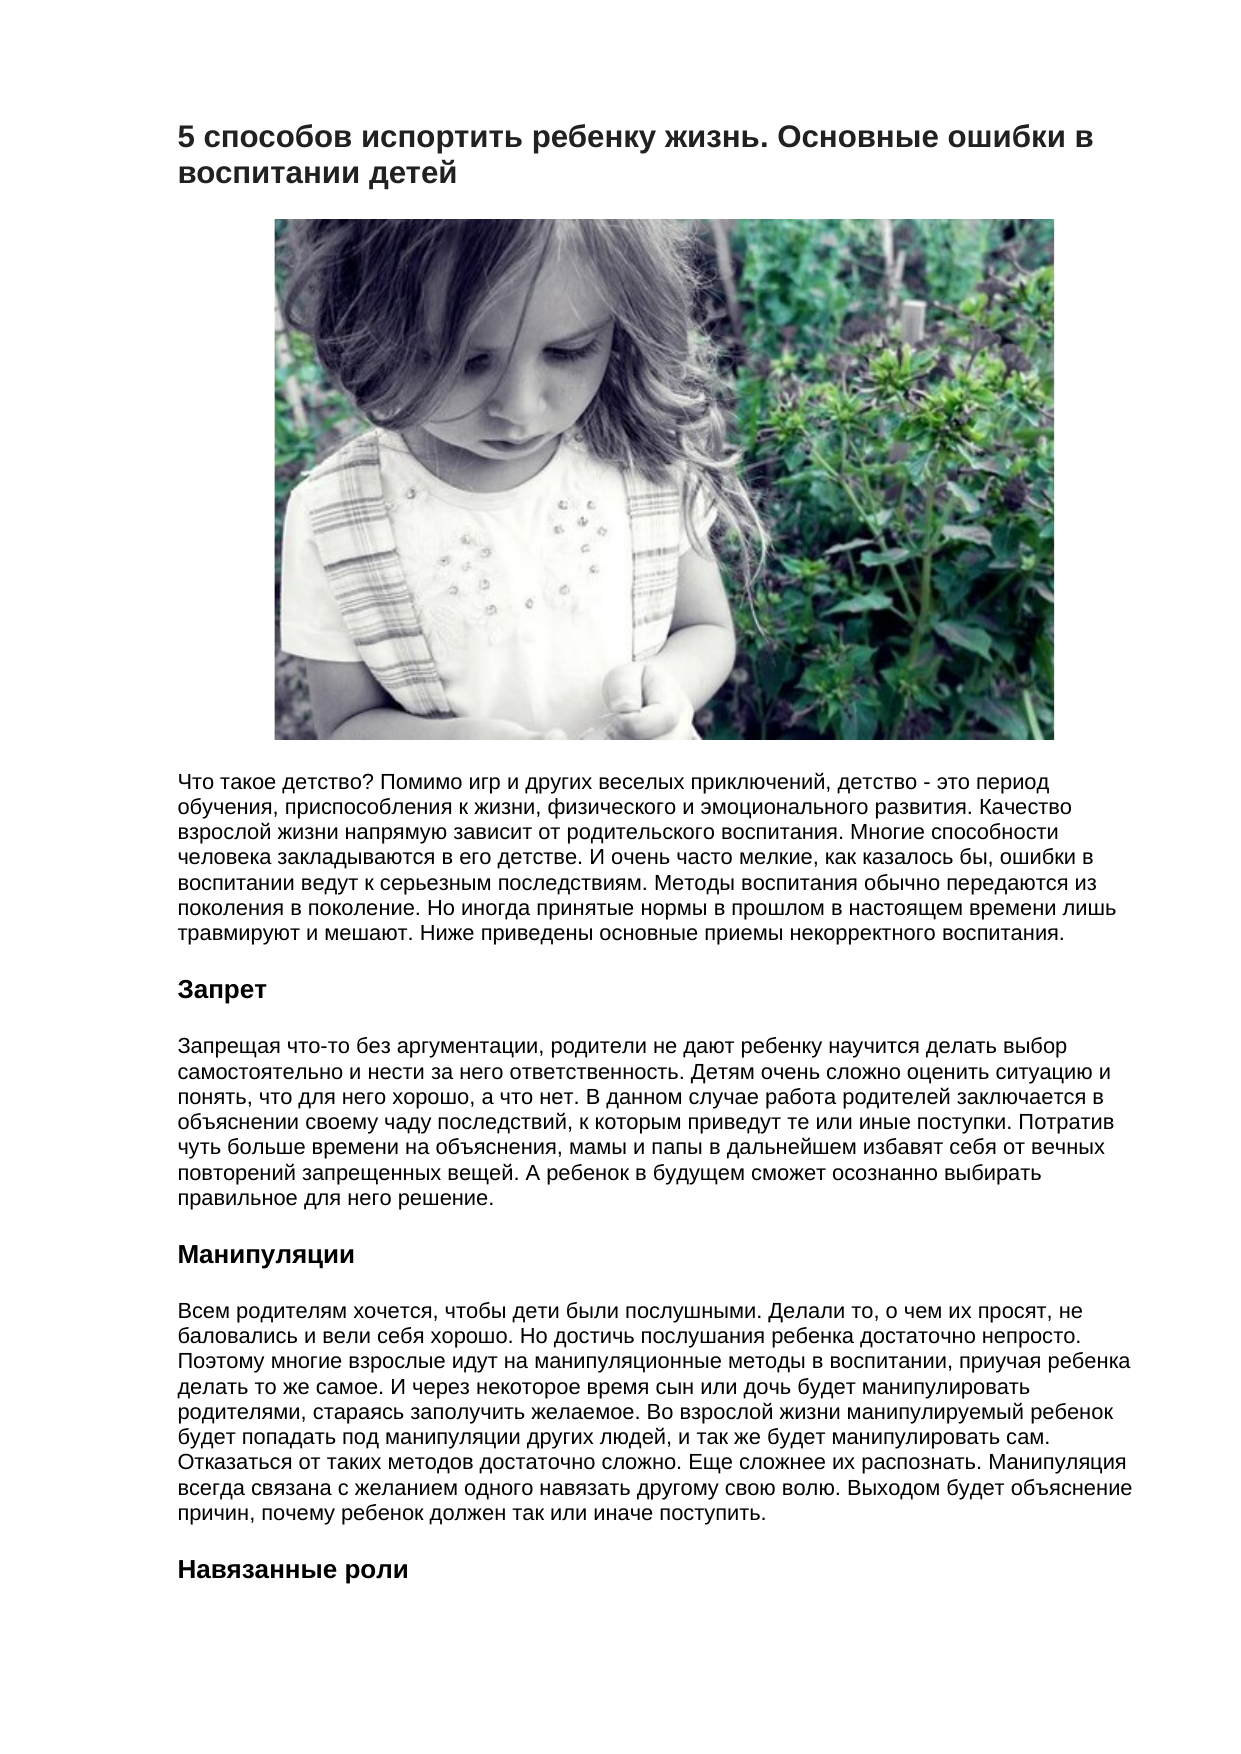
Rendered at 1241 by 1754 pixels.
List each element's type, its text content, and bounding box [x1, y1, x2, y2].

text Что такое детство? Помимо игр и других веселых приключений, детство - это период обучения, приспособления к жизни, физического и эмоционального развития. Качество взрослой жизни напрямую зависит от родительского воспитания. Многие способности человека закладываются в его детстве. И очень часто мелкие, как казалось бы, ошибки в воспитании ведут к серьезным последствиям. Методы воспитания обычно передаются из поколения в поколение. Но иногда принятые нормы в прошлом в настоящем времени лишь травмируют и мешают. Ниже приведены основные приемы некорректного воспитания. [177, 769, 1152, 945]
text Всем родителям хочется, чтобы дети были послушными. Делали то, о чем их просят, не баловались и вели себя хорошо. Но достичь послушания ребенка достаточно непросто. Поэтому многие взрослые идут на манипуляционные методы в воспитании, приучая ребенка делать то же самое. И через некоторое время сын или дочь будет манипулировать родителями, стараясь заполучить желаемое. Во взрослой жизни манипулируемый ребенок будет попадать под манипуляции других людей, и так же будет манипулировать сам. Отказаться от таких методов достаточно сложно. Еще сложнее их распознать. Манипуляция всегда связана с желанием одного навязать другому свою волю. Выходом будет объяснение причин, почему ребенок должен так или иначе поступить. [177, 1298, 1152, 1525]
text Запрещая что-то без аргументации, родители не дают ребенку научится делать выбор самостоятельно и нести за него ответственность. Детям очень сложно оценить ситуацию и понять, что для него хорошо, а что нет. В данном случае работа родителей заключается в объяснении своему чаду последствий, к которым приведут те или иные поступки. Потратив чуть больше времени на объяснения, мамы и папы в дальнейшем избавят себя от вечных повторений запрещенных вещей. А ребенок в будущем сможет осознанно выбирать правильное для него решение. [177, 1033, 1152, 1210]
text Навязанные роли [177, 1554, 1152, 1584]
text Манипуляции [177, 1239, 1152, 1269]
text 5 способов испортить ребенку жизнь. Основные ошибки в воспитании детей [177, 118, 1152, 190]
text Запрет [177, 974, 1152, 1004]
picture [274, 219, 1055, 740]
